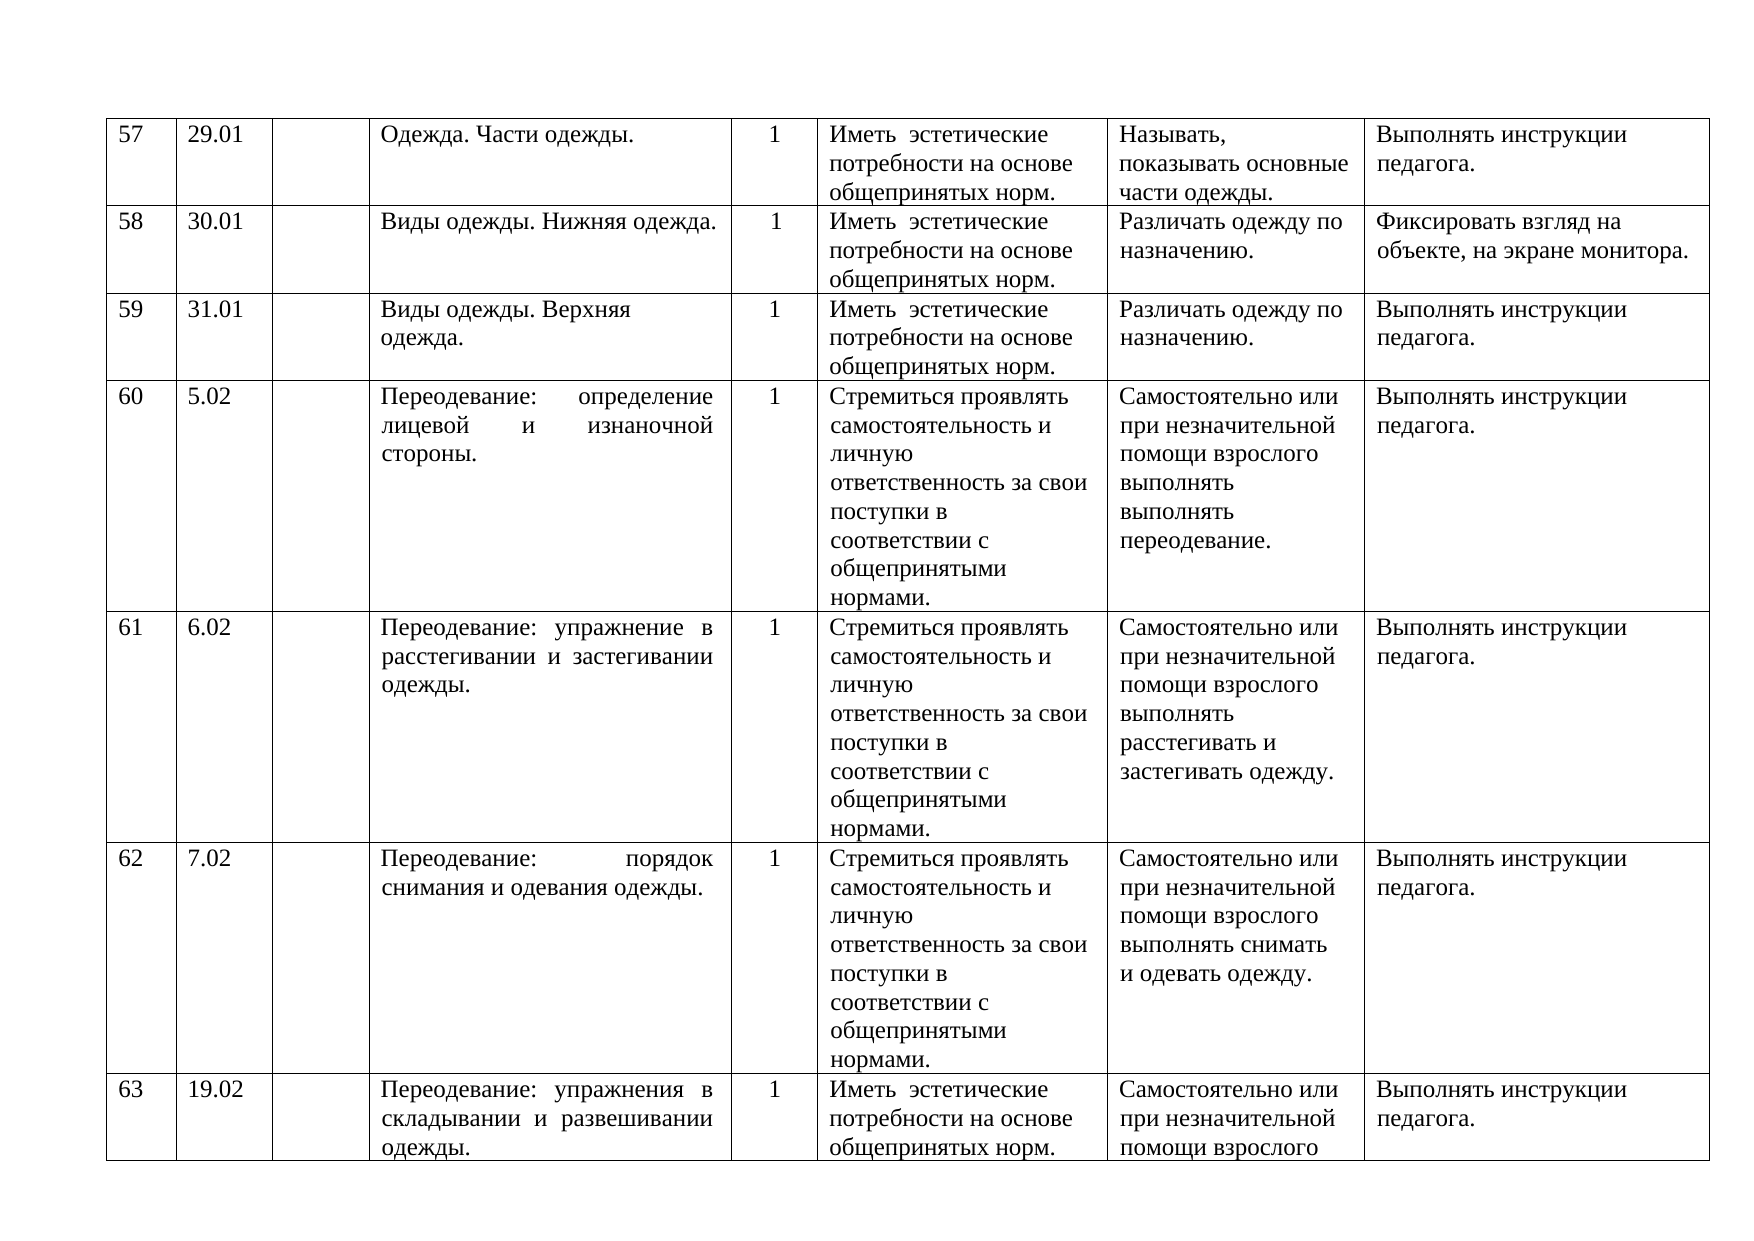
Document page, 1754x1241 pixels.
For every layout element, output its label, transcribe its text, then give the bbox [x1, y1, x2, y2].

table_cell 62 [107, 843, 176, 1073]
table_cell 60 [107, 381, 176, 611]
table_cell Стремиться проявлять самостоятельность и личную ответственность за свои поступки в соответствии с общепринятыми нормами. [818, 381, 1107, 611]
table_cell Выполнять инструкции педагога. [1365, 294, 1709, 380]
table_cell Самостоятельно или при незначительной помощи взрослого выполнять расстегивать и застегивать одежду. [1108, 612, 1364, 842]
table_cell 29.01 [177, 119, 272, 205]
table_cell 1 [732, 843, 817, 1073]
table_cell 1 [732, 206, 817, 293]
table_cell [273, 843, 369, 1073]
table_cell Выполнять инструкции педагога. [1365, 843, 1709, 1073]
table_cell Одежда. Части одежды. [370, 119, 731, 205]
table_cell Называть, показывать основные части одежды. [1108, 119, 1364, 205]
table_cell 30.01 [177, 206, 272, 293]
table_cell 61 [107, 612, 176, 842]
table_cell 31.01 [177, 294, 272, 380]
table_cell Иметь эстетические потребности на основе общепринятых норм. [818, 206, 1107, 293]
table_cell [273, 381, 369, 611]
table_cell Иметь эстетические потребности на основе общепринятых норм. [818, 119, 1107, 205]
table_cell 19.02 [177, 1074, 272, 1160]
table_cell Самостоятельно или при незначительной помощи взрослого выполнять снимать и одевать одежду. [1108, 843, 1364, 1073]
table_cell Виды одежды. Нижняя одежда. [370, 206, 731, 293]
table_cell Выполнять инструкции педагога. [1365, 119, 1709, 205]
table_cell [1365, 1074, 1709, 1160]
table_cell 59 [107, 294, 176, 380]
table_cell 63 [107, 1074, 176, 1160]
table_cell Иметь эстетические потребности на основе общепринятых норм. [818, 294, 1107, 380]
table_cell Различать одежду по назначению. [1108, 294, 1364, 380]
table_cell [273, 612, 369, 842]
table_cell 1 [732, 294, 817, 380]
table_cell Стремиться проявлять самостоятельность и личную ответственность за свои поступки в соответствии с общепринятыми нормами. [818, 612, 1107, 842]
table_cell Выполнять инструкции педагога. [1365, 381, 1709, 611]
table_cell 6.02 [177, 612, 272, 842]
table_cell [273, 1074, 369, 1160]
table_cell 1 [732, 612, 817, 842]
table_cell 58 [107, 206, 176, 293]
table_cell [273, 119, 369, 205]
table_cell Переодевание: определение лицевой и изнаночной стороны. [370, 381, 731, 611]
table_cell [370, 1074, 731, 1160]
table_cell Виды одежды. Верхняя одежда. [370, 294, 731, 380]
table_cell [1108, 1074, 1364, 1160]
table_cell Переодевание: порядок снимания и одевания одежды. [370, 843, 731, 1073]
table_cell Фиксировать взгляд на объекте, на экране монитора. [1365, 206, 1709, 293]
table_cell Переодевание: упражнение в расстегивании и застегивании одежды. [370, 612, 731, 842]
table_cell 1 [732, 119, 817, 205]
table_cell 5.02 [177, 381, 272, 611]
table_cell 57 [107, 119, 176, 205]
table_cell Самостоятельно или при незначительной помощи взрослого выполнять выполнять переодевание. [1108, 381, 1364, 611]
table_cell [273, 206, 369, 293]
table_cell 1 [732, 381, 817, 611]
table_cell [818, 1074, 1107, 1160]
table_cell 1 [732, 1074, 817, 1160]
table_cell [273, 294, 369, 380]
table_cell 7.02 [177, 843, 272, 1073]
table_cell Выполнять инструкции педагога. [1365, 612, 1709, 842]
table_cell Различать одежду по назначению. [1108, 206, 1364, 293]
table_cell Стремиться проявлять самостоятельность и личную ответственность за свои поступки в соответствии с общепринятыми нормами. [818, 843, 1107, 1073]
